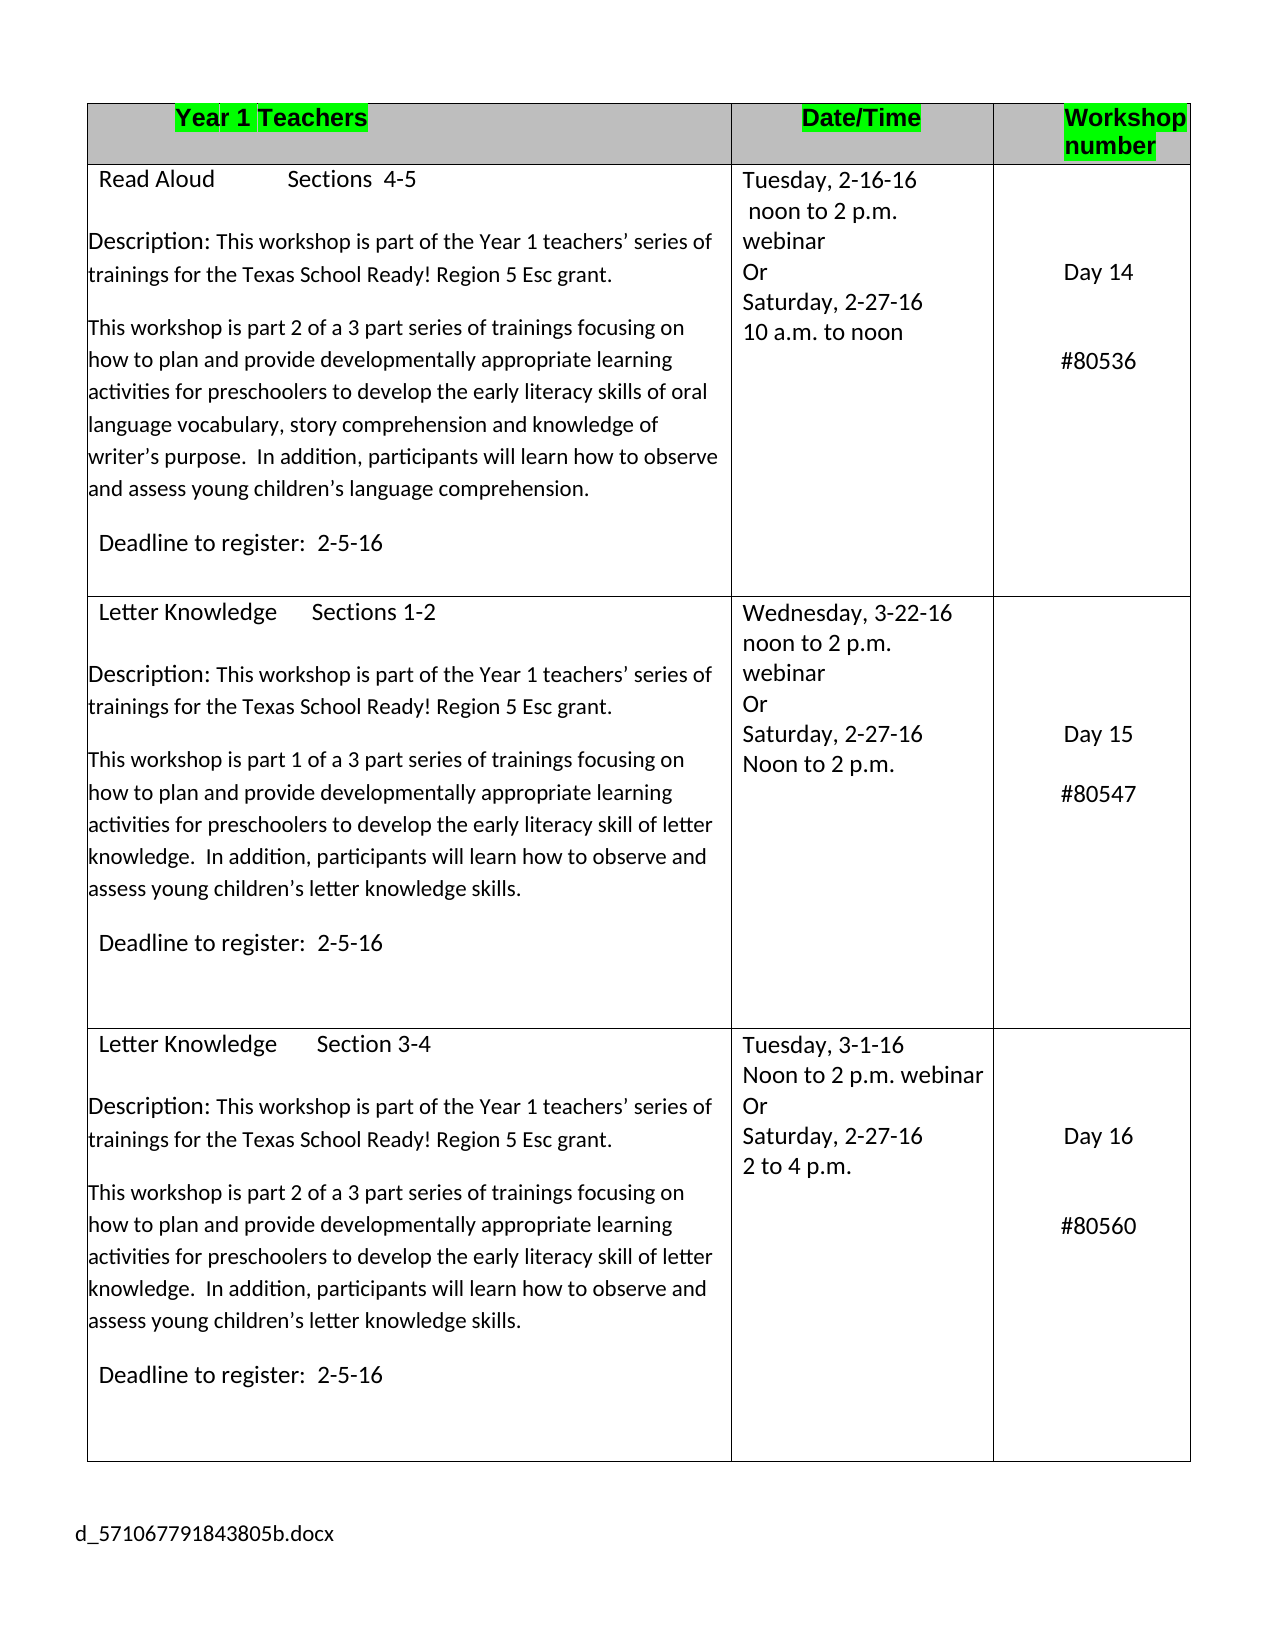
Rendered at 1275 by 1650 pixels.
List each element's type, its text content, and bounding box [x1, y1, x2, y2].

table_cell Read Aloud Sections 4-5 Description: This workshop is part of the Year 1 teachers’ series of trainings for the Texas School Ready! Region 5 Esc grant. This workshop is part 2 of a 3 part series of trainings focusing on how to plan and provide developmentally appropriate learning activities for preschoolers to develop the early literacy skills of oral language vocabulary, story comprehension and knowledge of writer’s purpose. In addition, participants will learn how to observe and assess young children’s language comprehension. Deadline to register: 2-5-16 [88, 165, 731, 596]
table_header Year 1 Teachers [88, 104, 731, 164]
table_cell Letter Knowledge Sections 1-2 Description: This workshop is part of the Year 1 teachers’ series of trainings for the Texas School Ready! Region 5 Esc grant. This workshop is part 1 of a 3 part series of trainings focusing on how to plan and provide developmentally appropriate learning activities for preschoolers to develop the early literacy skill of letter knowledge. In addition, participants will learn how to observe and assess young children’s letter knowledge skills. Deadline to register: 2-5-16 [88, 597, 731, 1028]
table_cell Letter Knowledge Section 3-4 Description: This workshop is part of the Year 1 teachers’ series of trainings for the Texas School Ready! Region 5 Esc grant. This workshop is part 2 of a 3 part series of trainings focusing on how to plan and provide developmentally appropriate learning activities for preschoolers to develop the early literacy skill of letter knowledge. In addition, participants will learn how to observe and assess young children’s letter knowledge skills. Deadline to register: 2-5-16 [88, 1029, 731, 1461]
table_cell Day 16 #80560 [994, 1029, 1190, 1461]
table_cell Tuesday, 3-1-16 Noon to 2 p.m. webinar Or Saturday, 2-27-16 2 to 4 p.m. [732, 1029, 993, 1461]
table_cell Day 14 #80536 [994, 165, 1190, 596]
table_header Date/Time [732, 104, 993, 164]
table_cell Day 15 #80547 [994, 597, 1190, 1028]
table_cell Wednesday, 3-22-16 noon to 2 p.m. webinar Or Saturday, 2-27-16 Noon to 2 p.m. [732, 597, 993, 1028]
table_header Workshop number [994, 104, 1190, 164]
table_cell Tuesday, 2-16-16 noon to 2 p.m. webinar Or Saturday, 2-27-16 10 a.m. to noon [732, 165, 993, 596]
